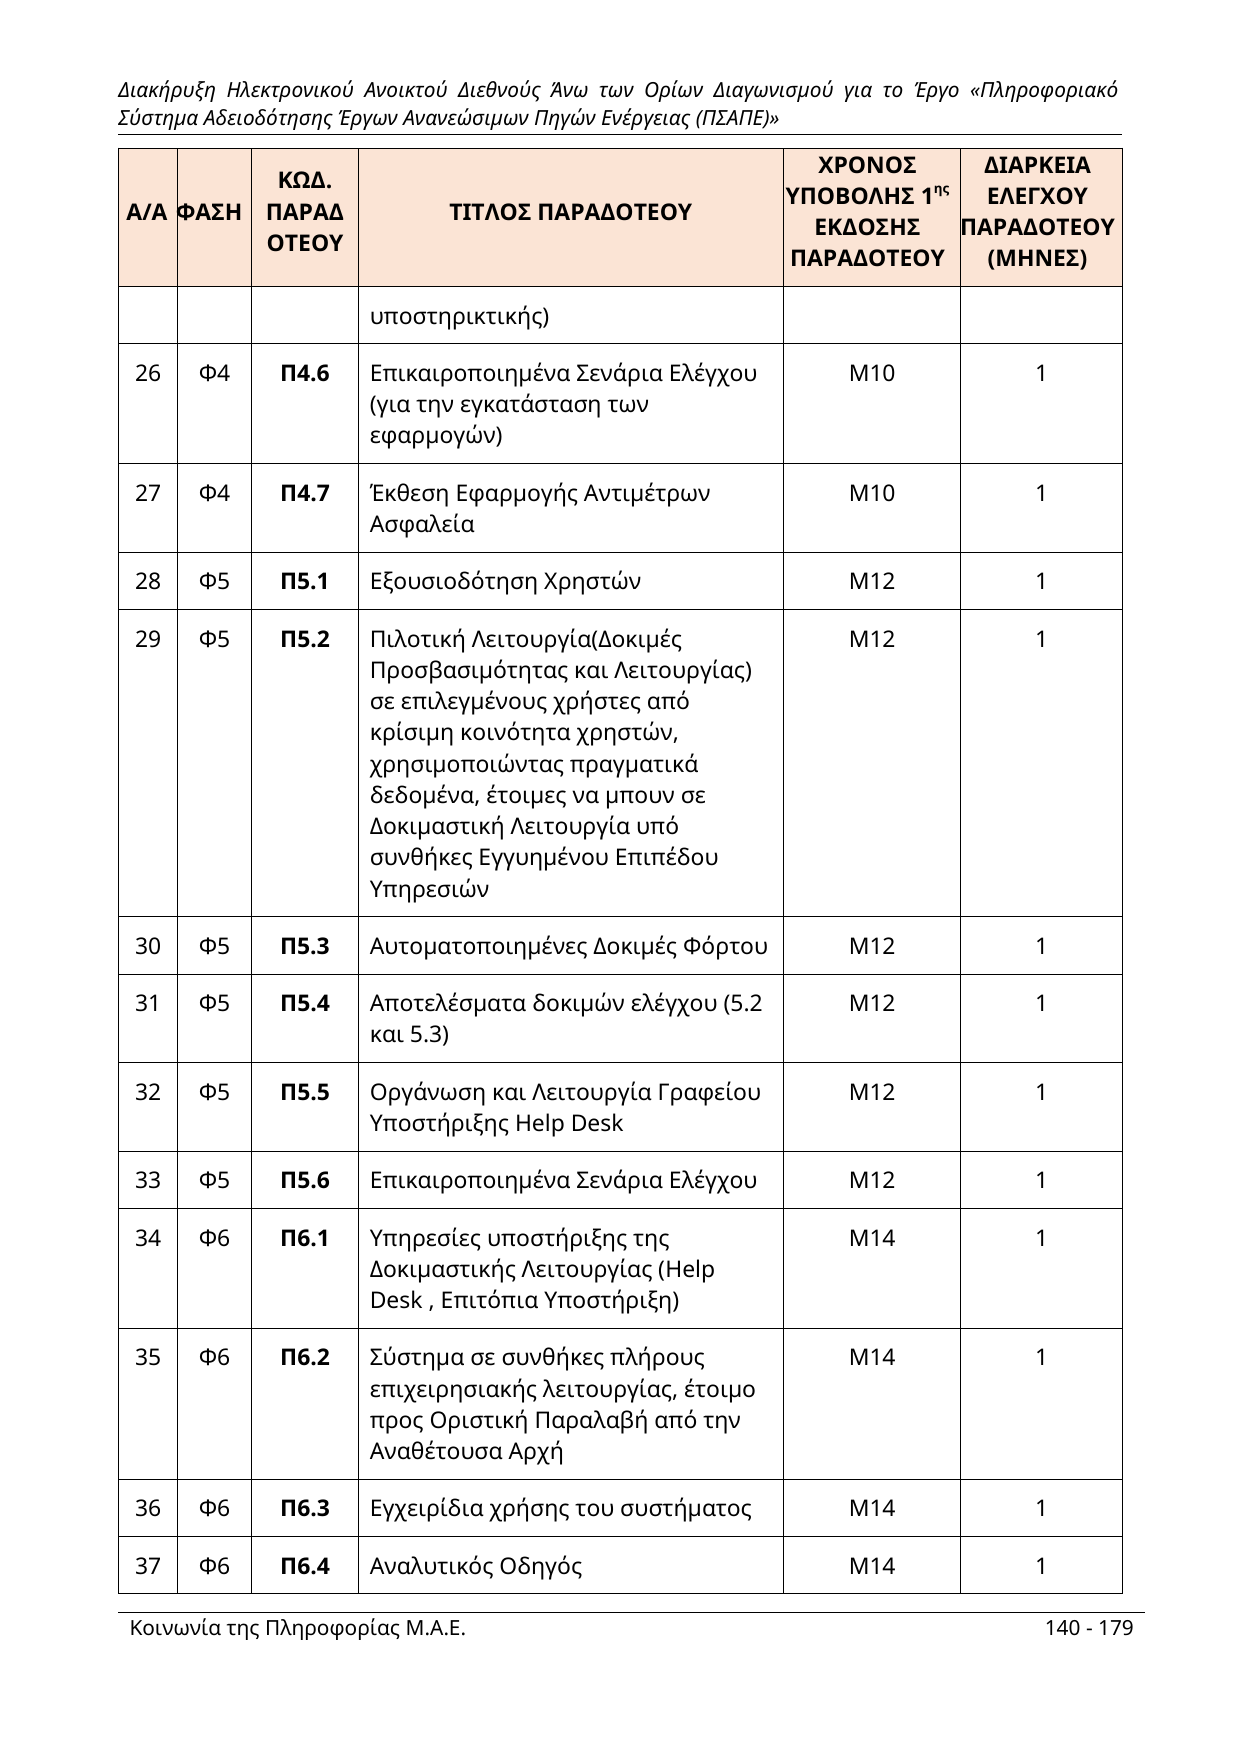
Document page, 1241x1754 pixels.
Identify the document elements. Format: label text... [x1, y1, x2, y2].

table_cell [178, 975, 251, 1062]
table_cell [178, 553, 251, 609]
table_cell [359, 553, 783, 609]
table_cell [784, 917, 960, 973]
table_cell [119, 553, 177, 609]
table_header ΦΑΣΗ [178, 149, 251, 286]
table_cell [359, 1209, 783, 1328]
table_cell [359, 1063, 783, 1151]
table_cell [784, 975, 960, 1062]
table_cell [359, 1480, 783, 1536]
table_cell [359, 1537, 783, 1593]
table_header ΚΩΔ. ΠΑΡΑΔΟΤΕΟΥ [252, 149, 358, 286]
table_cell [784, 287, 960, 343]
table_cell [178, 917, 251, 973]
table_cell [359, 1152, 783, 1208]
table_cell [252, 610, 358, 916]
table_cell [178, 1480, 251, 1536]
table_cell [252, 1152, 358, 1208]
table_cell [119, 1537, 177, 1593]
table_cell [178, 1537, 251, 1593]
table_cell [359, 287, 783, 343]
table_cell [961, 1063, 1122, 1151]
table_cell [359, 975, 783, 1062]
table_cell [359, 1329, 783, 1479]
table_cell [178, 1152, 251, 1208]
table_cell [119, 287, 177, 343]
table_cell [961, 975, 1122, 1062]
table_header ΧΡΟΝΟΣ ΥΠΟΒΟΛΗΣ 1ης ΕΚΔΟΣΗΣ ΠΑΡΑΔΟΤΕΟΥ [784, 149, 960, 286]
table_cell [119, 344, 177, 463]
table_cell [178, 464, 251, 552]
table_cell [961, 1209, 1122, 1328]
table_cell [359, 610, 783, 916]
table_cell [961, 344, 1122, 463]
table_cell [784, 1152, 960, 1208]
table_header Α/Α [119, 149, 177, 286]
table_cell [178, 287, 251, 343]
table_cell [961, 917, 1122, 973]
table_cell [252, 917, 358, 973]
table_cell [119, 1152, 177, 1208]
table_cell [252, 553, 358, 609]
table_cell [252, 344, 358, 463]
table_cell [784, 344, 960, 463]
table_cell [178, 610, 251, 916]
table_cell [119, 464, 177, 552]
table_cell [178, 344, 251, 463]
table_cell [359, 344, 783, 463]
table_header ΔΙΑΡΚΕΙΑ ΕΛΕΓΧΟΥ ΠΑΡΑΔΟΤΕΟΥ (ΜΗΝΕΣ) [961, 149, 1122, 286]
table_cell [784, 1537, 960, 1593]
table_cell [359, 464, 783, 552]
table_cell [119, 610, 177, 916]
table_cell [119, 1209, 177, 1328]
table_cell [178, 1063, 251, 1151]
table_header ΤΙΤΛΟΣ ΠΑΡΑΔΟΤΕΟΥ [359, 149, 783, 286]
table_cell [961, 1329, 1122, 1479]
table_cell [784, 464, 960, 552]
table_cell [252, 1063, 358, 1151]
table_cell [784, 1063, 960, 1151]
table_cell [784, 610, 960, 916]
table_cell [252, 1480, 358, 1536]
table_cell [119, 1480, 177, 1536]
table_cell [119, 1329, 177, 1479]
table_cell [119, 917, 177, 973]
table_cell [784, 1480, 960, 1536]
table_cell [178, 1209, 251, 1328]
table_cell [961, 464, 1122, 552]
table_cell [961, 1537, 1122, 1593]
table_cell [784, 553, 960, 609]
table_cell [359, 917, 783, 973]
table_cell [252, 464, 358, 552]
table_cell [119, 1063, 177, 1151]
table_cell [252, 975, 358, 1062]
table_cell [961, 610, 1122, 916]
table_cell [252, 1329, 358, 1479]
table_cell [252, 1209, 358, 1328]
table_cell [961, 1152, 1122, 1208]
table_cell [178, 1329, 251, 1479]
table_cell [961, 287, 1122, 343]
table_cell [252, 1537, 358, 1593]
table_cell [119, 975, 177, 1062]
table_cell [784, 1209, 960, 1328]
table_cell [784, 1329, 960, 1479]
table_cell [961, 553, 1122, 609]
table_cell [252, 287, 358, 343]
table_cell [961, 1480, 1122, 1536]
